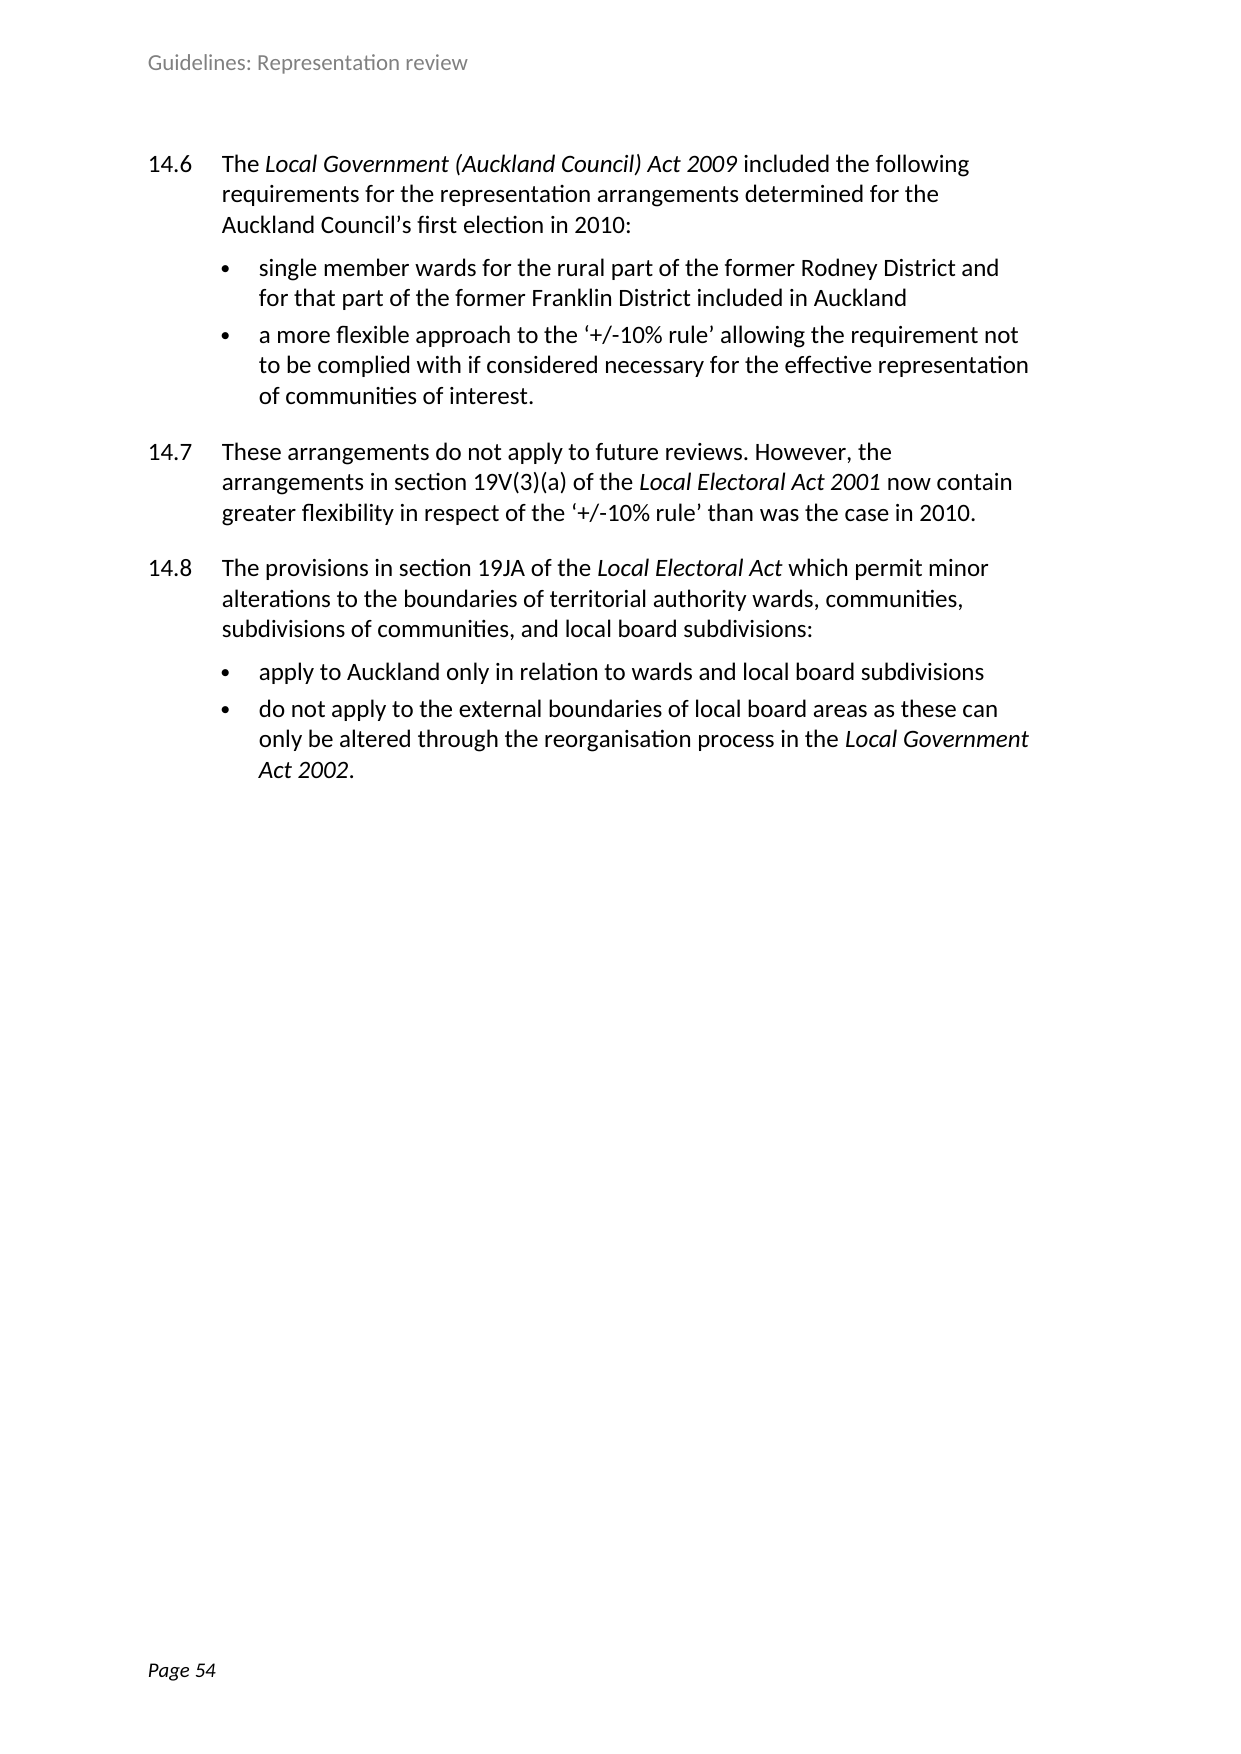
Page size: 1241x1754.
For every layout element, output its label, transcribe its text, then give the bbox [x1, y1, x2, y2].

text apply to Auckland only in relation to wards and local board subdivisions [222, 656, 1033, 687]
text single member wards for the rural part of the former Rodney District and for that part of the former Franklin District included in Auckland [222, 252, 1033, 313]
text a more flexible approach to the ‘+/-10% rule’ allowing the requirement not to be complied with if considered necessary for the effective representation of communities of interest. [222, 319, 1033, 411]
text The provisions in section 19JA of the Local Electoral Act which permit minor alterations to the boundaries of territorial authority wards, communities, subdivisions of communities, and local board subdivisions: [148, 552, 1033, 644]
text These arrangements do not apply to future reviews. However, the arrangements in section 19V(3)(a) of the Local Electoral Act 2001 now contain greater flexibility in respect of the ‘+/-10% rule’ than was the case in 2010. [148, 436, 1033, 527]
text do not apply to the external boundaries of local board areas as these can only be altered through the reorganisation process in the Local Government Act 2002. [222, 693, 1033, 784]
text The Local Government (Auckland Council) Act 2009 included the following requirements for the representation arrangements determined for the Auckland Council’s first election in 2010: [148, 148, 1033, 239]
